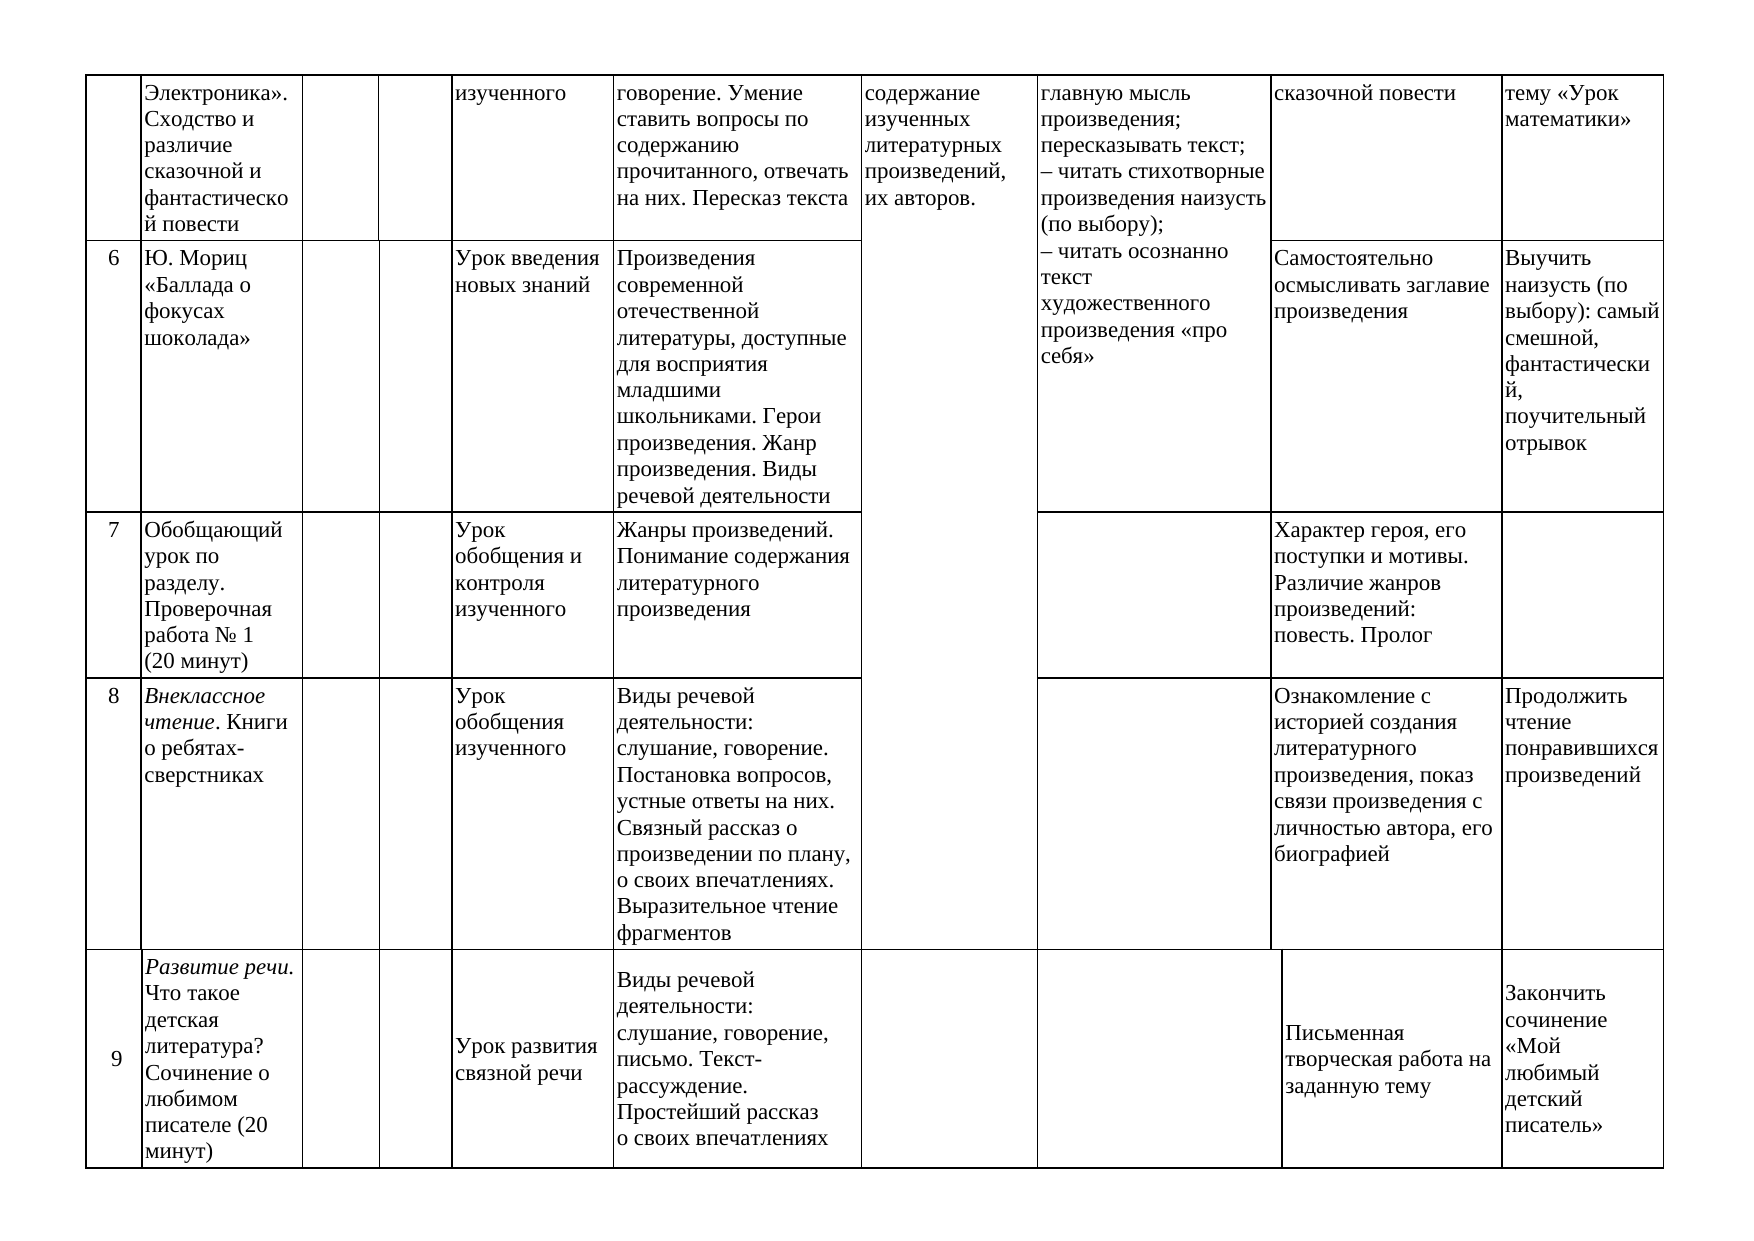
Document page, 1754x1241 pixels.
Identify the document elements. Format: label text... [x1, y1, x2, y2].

table_cell [1038, 950, 1281, 1167]
table_cell Внеклассное чтение. Книги о ребятах-сверстниках [142, 679, 302, 948]
table_cell Выучить наизусть (по выбору): самый смешной, фантастический, поучительный отрывок [1503, 241, 1663, 511]
table_cell [379, 76, 451, 240]
table_cell [380, 950, 451, 1167]
table_cell 5 [87, 76, 140, 240]
table_cell [1038, 679, 1270, 948]
table_cell [1503, 513, 1663, 677]
table_cell Виды речевой деятельности: слушание, говорение. Постановка вопросов, устные ответы на них. Связный рассказ о произведении по плану, о своих впечатлениях. Выразительное чтение фрагментов [614, 679, 861, 948]
table_cell [303, 679, 379, 948]
table_cell 8 [87, 679, 140, 948]
table_cell Продолжить чтение понравившихся произведений [1503, 679, 1663, 948]
table_cell Урок обобщения и контроля изученного [453, 513, 613, 677]
table_cell [303, 241, 379, 511]
table_cell Урок обобщения изученного [453, 679, 613, 948]
table_cell 6 [87, 241, 140, 511]
table_cell 7 [87, 513, 140, 677]
table_cell 9 [87, 950, 141, 1167]
table_cell [303, 950, 379, 1167]
table_cell Ю. Мориц «Баллада о фокусах шоколада» [142, 241, 302, 511]
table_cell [1272, 76, 1501, 240]
table_cell Самостоятельно осмысливать заглавие произведения [1272, 241, 1501, 511]
table_cell Произведения современной отечественной литературы, доступные для восприятия младшими школьниками. Герои произведения. Жанр произведения. Виды речевой деятельности [614, 241, 861, 511]
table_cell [1503, 76, 1663, 240]
table_cell Виды речевой деятельности: слушание, говорение, письмо. Текст-рассуждение. Простейший рассказ о своих впечатлениях [614, 950, 861, 1167]
table_cell Развитие речи. Что такое детская литература? Сочинение о любимом писателе (20 минут) [143, 950, 302, 1167]
table_cell Урок введения новых знаний [453, 241, 613, 511]
table_cell Урок развития связной речи [453, 950, 613, 1167]
table_cell [380, 679, 451, 948]
table_cell Ознакомление с историей создания литературного произведения, показ связи произведения с личностью автора, его биографией [1272, 679, 1501, 948]
table_cell [303, 513, 379, 677]
table_cell Письменная творческая работа на заданную тему [1283, 950, 1501, 1167]
table_cell [380, 513, 451, 677]
table_cell Обобщающий урок по разделу. Проверочная работа № 1 (20 минут) [142, 513, 302, 677]
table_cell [1038, 76, 1270, 511]
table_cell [862, 76, 1037, 948]
table_cell Жанры произведений. Понимание содержания литературного произведения [614, 513, 861, 677]
table_cell [380, 241, 451, 511]
table_cell [862, 950, 1037, 1167]
table_cell [1038, 513, 1270, 677]
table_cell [614, 76, 861, 240]
table_cell Характер героя, его поступки и мотивы. Различие жанров произведений: повесть. Пролог [1272, 513, 1501, 677]
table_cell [453, 76, 613, 240]
table_cell [303, 76, 378, 240]
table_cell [142, 76, 302, 240]
table_cell Закончить сочинение «Мой любимый детский писатель» [1503, 950, 1663, 1167]
